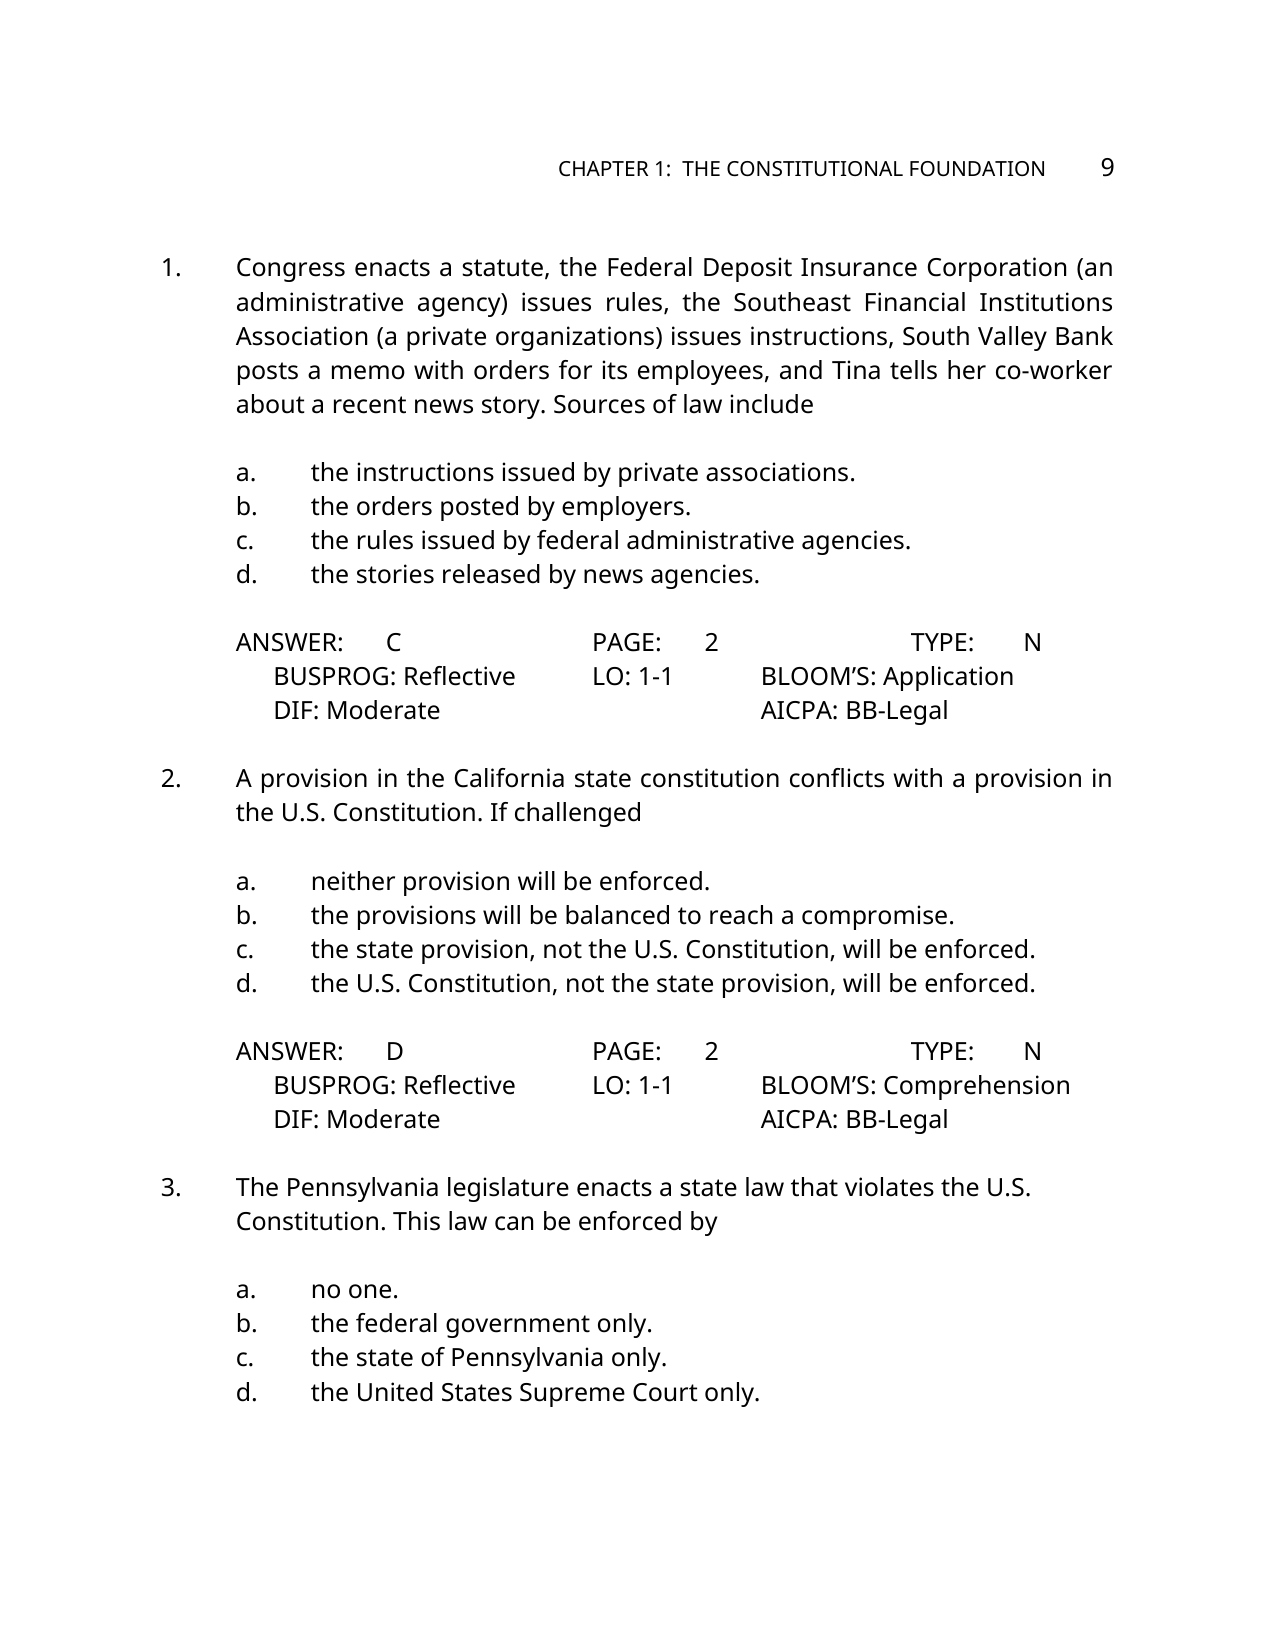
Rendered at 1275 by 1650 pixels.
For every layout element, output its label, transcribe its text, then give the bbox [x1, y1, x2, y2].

text a. no one. [161, 1272, 1114, 1306]
text b. the federal government only. [161, 1306, 1114, 1340]
text DIF: Moderate AICPA: BB-Legal [161, 1102, 1114, 1136]
text 1. Congress enacts a statute, the Federal Deposit Insurance Corporation (an administrative agency) issues rules, the Southeast Financial Institutions Association (a private organizations) issues instructions, South Valley Bank posts a memo with orders for its employees, and Tina tells her co-worker about a recent news story. Sources of law include [161, 250, 1114, 420]
text BUSPROG: Reflective LO: 1-1 Bloom’s: Comprehension [161, 1068, 1114, 1102]
text d. the stories released by news agencies. [236, 557, 1114, 591]
text a. the instructions issued by private associations. [236, 454, 1114, 488]
text c. the state provision, not the U.S. Constitution, will be enforced. [236, 931, 1114, 965]
text d. the U.S. Constitution, not the state provision, will be enforced. [236, 965, 1114, 999]
text a. neither provision will be enforced. [236, 863, 1114, 897]
text ANSWER: D PAGE: 2 TYPE: N [161, 1033, 1114, 1068]
text c. the rules issued by federal administrative agencies. [236, 523, 1114, 557]
text DIF: Moderate AICPA: BB-Legal [161, 693, 1114, 727]
text b. the provisions will be balanced to reach a compromise. [236, 897, 1114, 931]
text b. the orders posted by employers. [236, 488, 1114, 523]
text 3. The Pennsylvania legislature enacts a state law that violates the U.S. Constitution. This law can be enforced by [161, 1170, 1114, 1238]
text d. the United States Supreme Court only. [161, 1374, 1114, 1408]
text c. the state of Pennsylvania only. [161, 1340, 1114, 1374]
text BUSPROG: Reflective LO: 1-1 Bloom’s: Application [161, 659, 1114, 693]
text ANSWER: C PAGE: 2 type: N [161, 625, 1114, 659]
text 2. A provision in the California state constitution conflicts with a provision in the U.S. Constitution. If challenged [161, 761, 1114, 829]
